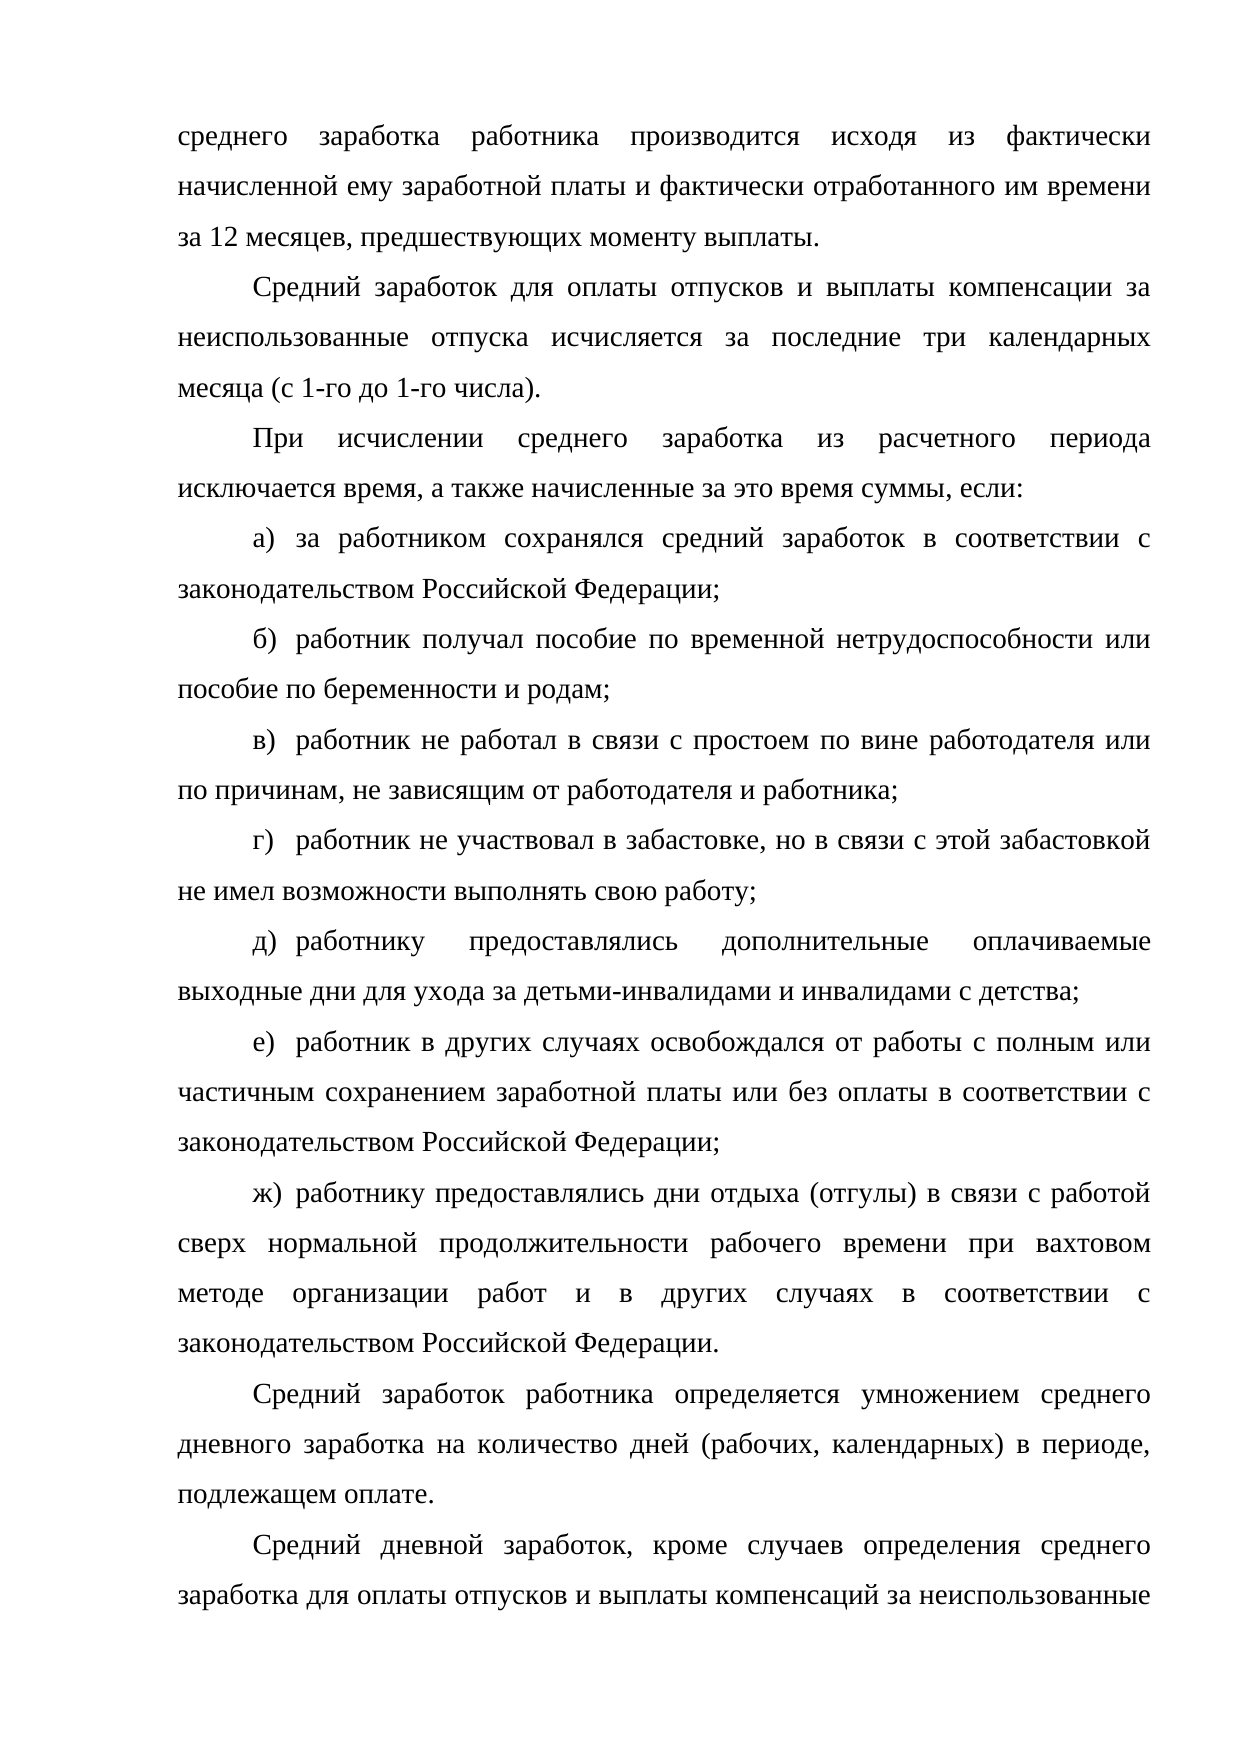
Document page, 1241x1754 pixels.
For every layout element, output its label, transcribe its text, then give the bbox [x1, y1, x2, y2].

text е) работник в других случаях освобождался от работы с полным или частичным сохранением заработной платы или без оплаты в соответствии с законодательством Российской Федерации; [177, 1024, 1152, 1158]
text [177, 118, 1152, 252]
text б) работник получал пособие по временной нетрудоспособности или пособие по беременности и родам; [177, 621, 1152, 705]
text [177, 1527, 1152, 1611]
text в) работник не работал в связи с простоем по вине работодателя или по причинам, не зависящим от работодателя и работника; [177, 722, 1152, 806]
text г) работник не участвовал в забастовке, но в связи с этой забастовкой не имел возможности выполнять свою работу; [177, 822, 1152, 906]
text При исчислении среднего заработка из расчетного периода исключается время, а также начисленные за это время суммы, если: [177, 420, 1152, 504]
text ж) работнику предоставлялись дни отдыха (отгулы) в связи с работой сверх нормальной продолжительности рабочего времени при вахтовом методе организации работ и в других случаях в соответствии с законодательством Российской Федерации. [177, 1175, 1152, 1359]
text д) работнику предоставлялись дополнительные оплачиваемые выходные дни для ухода за детьми-инвалидами и инвалидами с детства; [177, 923, 1152, 1007]
text а) за работником сохранялся средний заработок в соответствии с законодательством Российской Федерации; [177, 521, 1152, 604]
text Средний заработок работника определяется умножением среднего дневного заработка на количество дней (рабочих, календарных) в периоде, подлежащем оплате. [177, 1376, 1152, 1510]
text Средний заработок для оплаты отпусков и выплаты компенсации за неиспользованные отпуска исчисляется за последние три календарных месяца (с 1-го до 1-го числа). [177, 269, 1152, 403]
